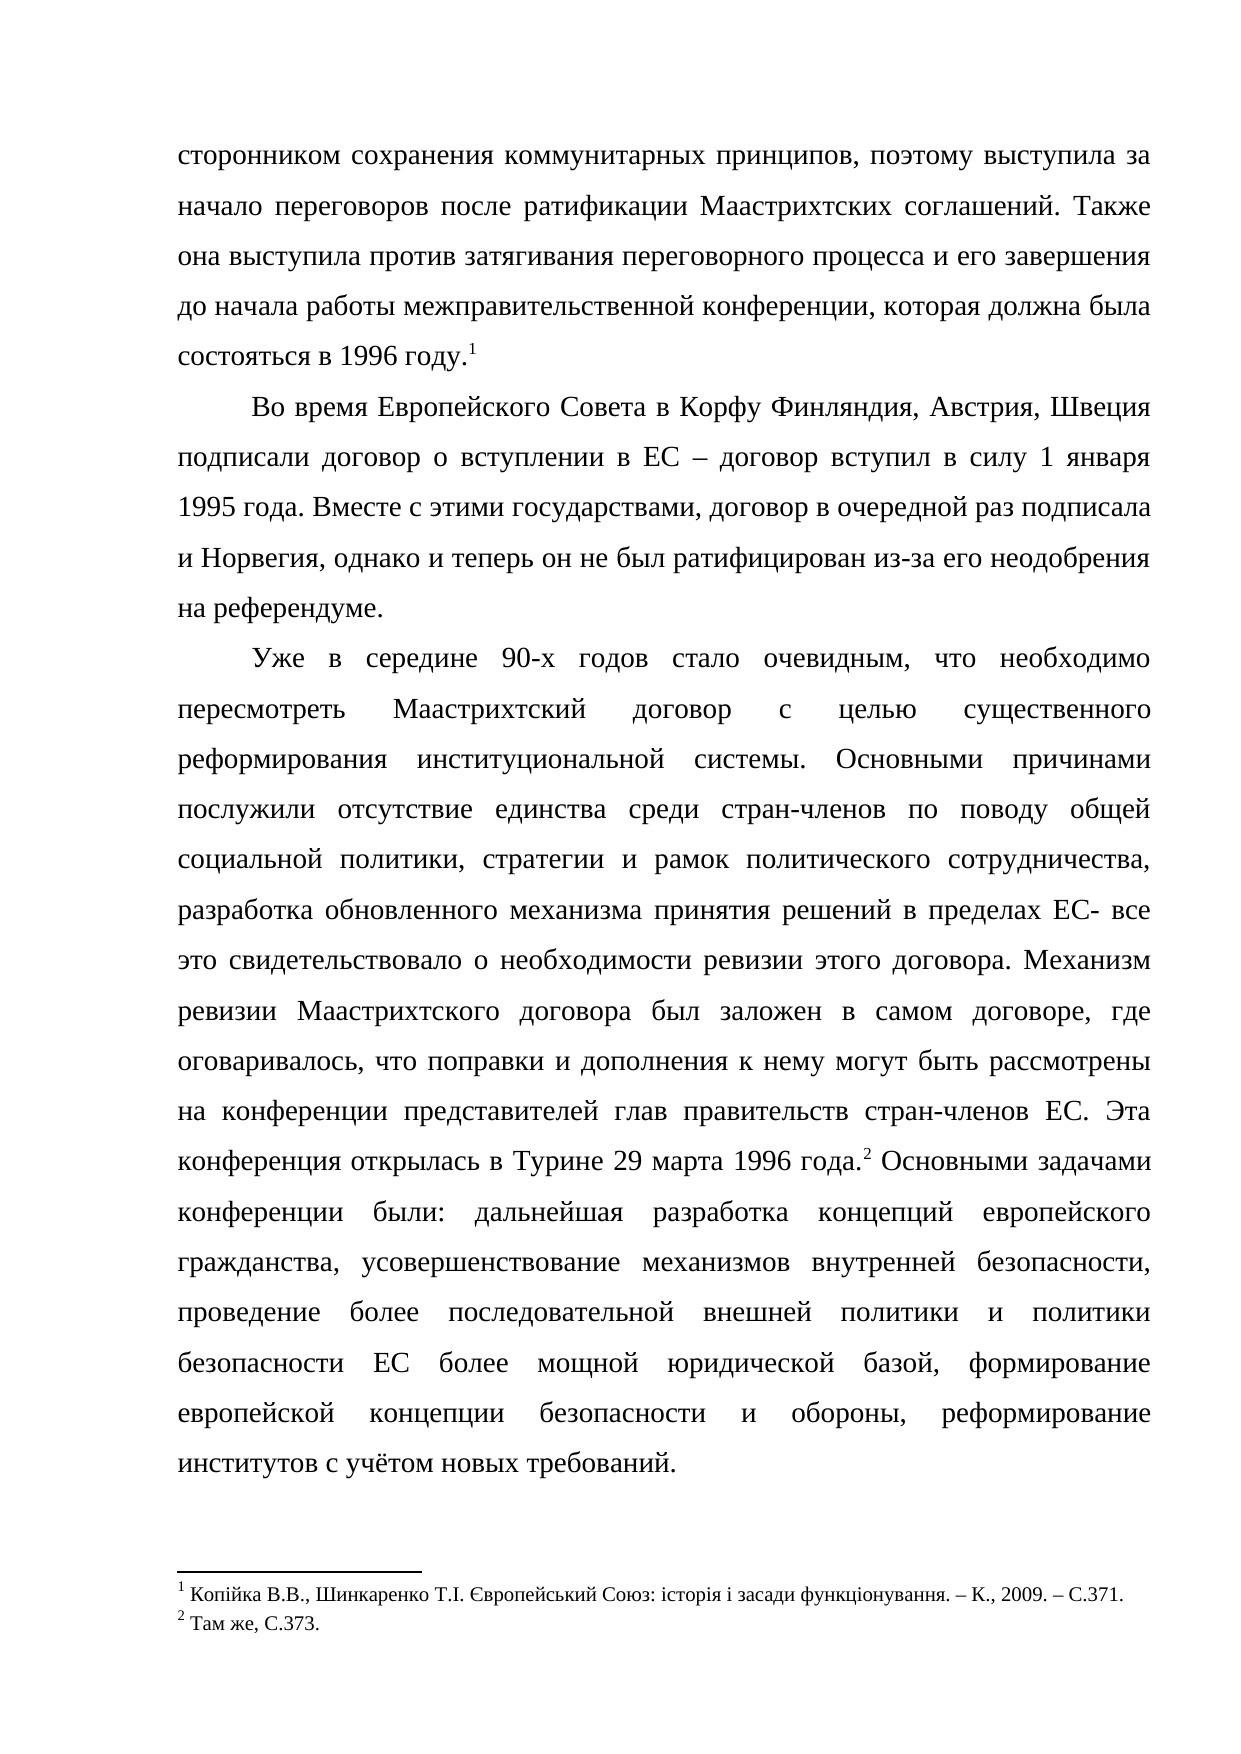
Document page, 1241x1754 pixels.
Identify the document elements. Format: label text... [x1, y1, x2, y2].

text Во время Европейского Совета в Корфу Финляндия, Австрия, Швеция подписали договор о вступлении в ЕС – договор вступил в силу 1 января 1995 года. Вместе с этими государствами, договор в очередной раз подписала и Норвегия, однако и теперь он не был ратифицирован из-за его неодобрения на референдуме. [177, 389, 1152, 624]
text Уже в середине 90-х годов стало очевидным, что необходимо пересмотреть Маастрихтский договор с целью существенного реформирования институциональной системы. Основными причинами послужили отсутствие единства среди стран-членов по поводу общей социальной политики, стратегии и рамок политического сотрудничества, разработка обновленного механизма принятия решений в пределах ЕС- все это свидетельствовало о необходимости ревизии этого договора. Механизм ревизии Маастрихтского договора был заложен в самом договоре, где оговаривалось, что поправки и дополнения к нему могут быть рассмотрены на конференции представителей глав правительств стран-членов ЕС. Эта конференция открылась в Турине 29 марта 1996 года. Основными задачами конференции были: дальнейшая разработка концепций европейского гражданства, усовершенствование механизмов внутренней безопасности, проведение более последовательной внешней политики и политики безопасности ЕС более мощной юридической базой, формирование европейской концепции безопасности и обороны, реформирование институтов с учётом новых требований. [177, 640, 1152, 1479]
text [177, 137, 1152, 372]
